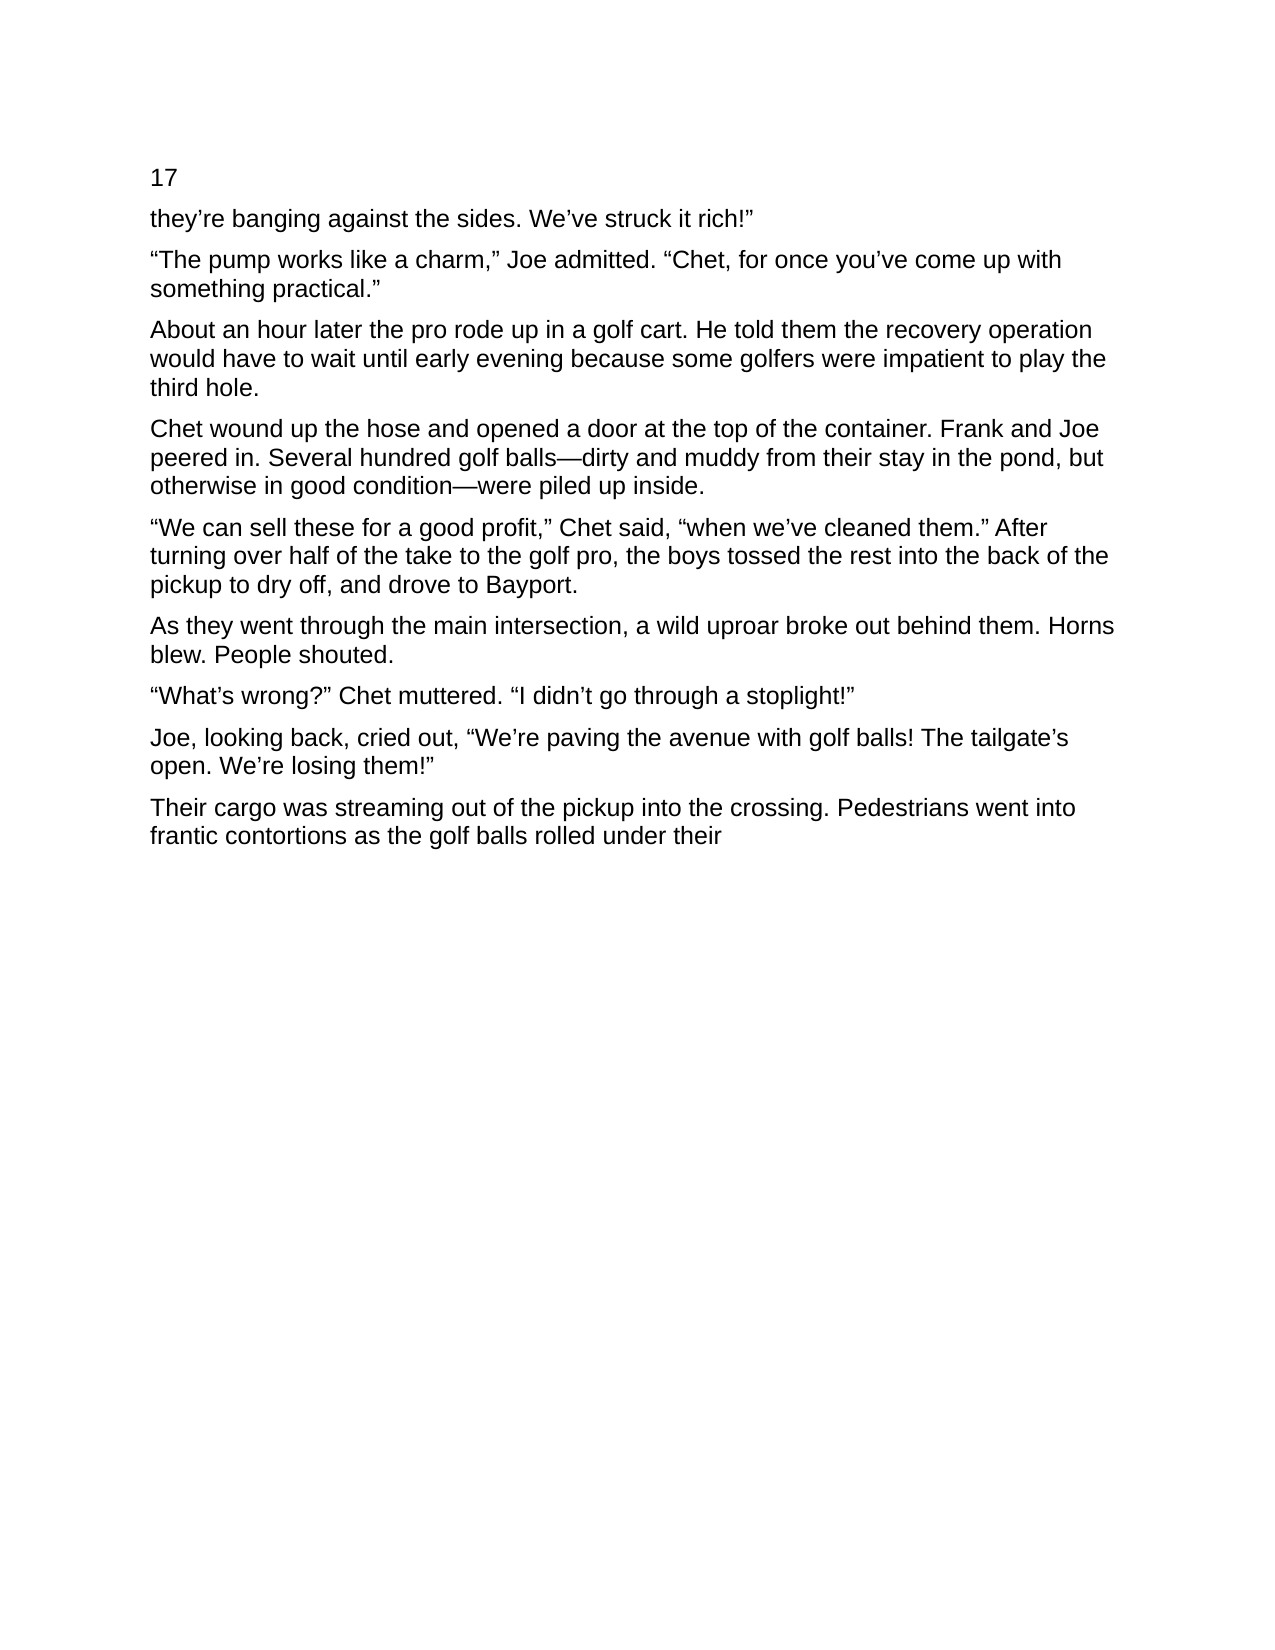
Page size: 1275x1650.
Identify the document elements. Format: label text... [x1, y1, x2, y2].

text they’re banging against the sides. We’ve struck it rich!” [150, 204, 1125, 232]
text “The pump works like a charm,” Joe admitted. “Chet, for once you’ve come up with something practical.” [150, 245, 1125, 302]
text Joe, looking back, cried out, “We’re paving the avenue with golf balls! The tailgate’s open. We’re losing them!” [150, 722, 1125, 780]
text 17 [150, 162, 1125, 191]
text About an hour later the pro rode up in a golf cart. He told them the recovery operation would have to wait until early evening because some golfers were impatient to play the third hole. [150, 315, 1125, 401]
text “We can sell these for a good profit,” Chet said, “when we’ve cleaned them.” After turning over half of the take to the golf pro, the boys tossed the rest into the back of the pickup to dry off, and drove to Bayport. [150, 512, 1125, 599]
text As they went through the main intersection, a wild uproar broke out behind them. Horns blew. People shouted. [150, 611, 1125, 669]
text Chet wound up the hose and opened a door at the top of the container. Frank and Joe peered in. Several hundred golf balls—dirty and muddy from their stay in the pond, but otherwise in good condition—were piled up inside. [150, 414, 1125, 500]
text Their cargo was streaming out of the pickup into the crossing. Pedestrians went into frantic contortions as the golf balls rolled under their [150, 792, 1125, 850]
text “What’s wrong?” Chet muttered. “I didn’t go through a stoplight!” [150, 681, 1125, 710]
